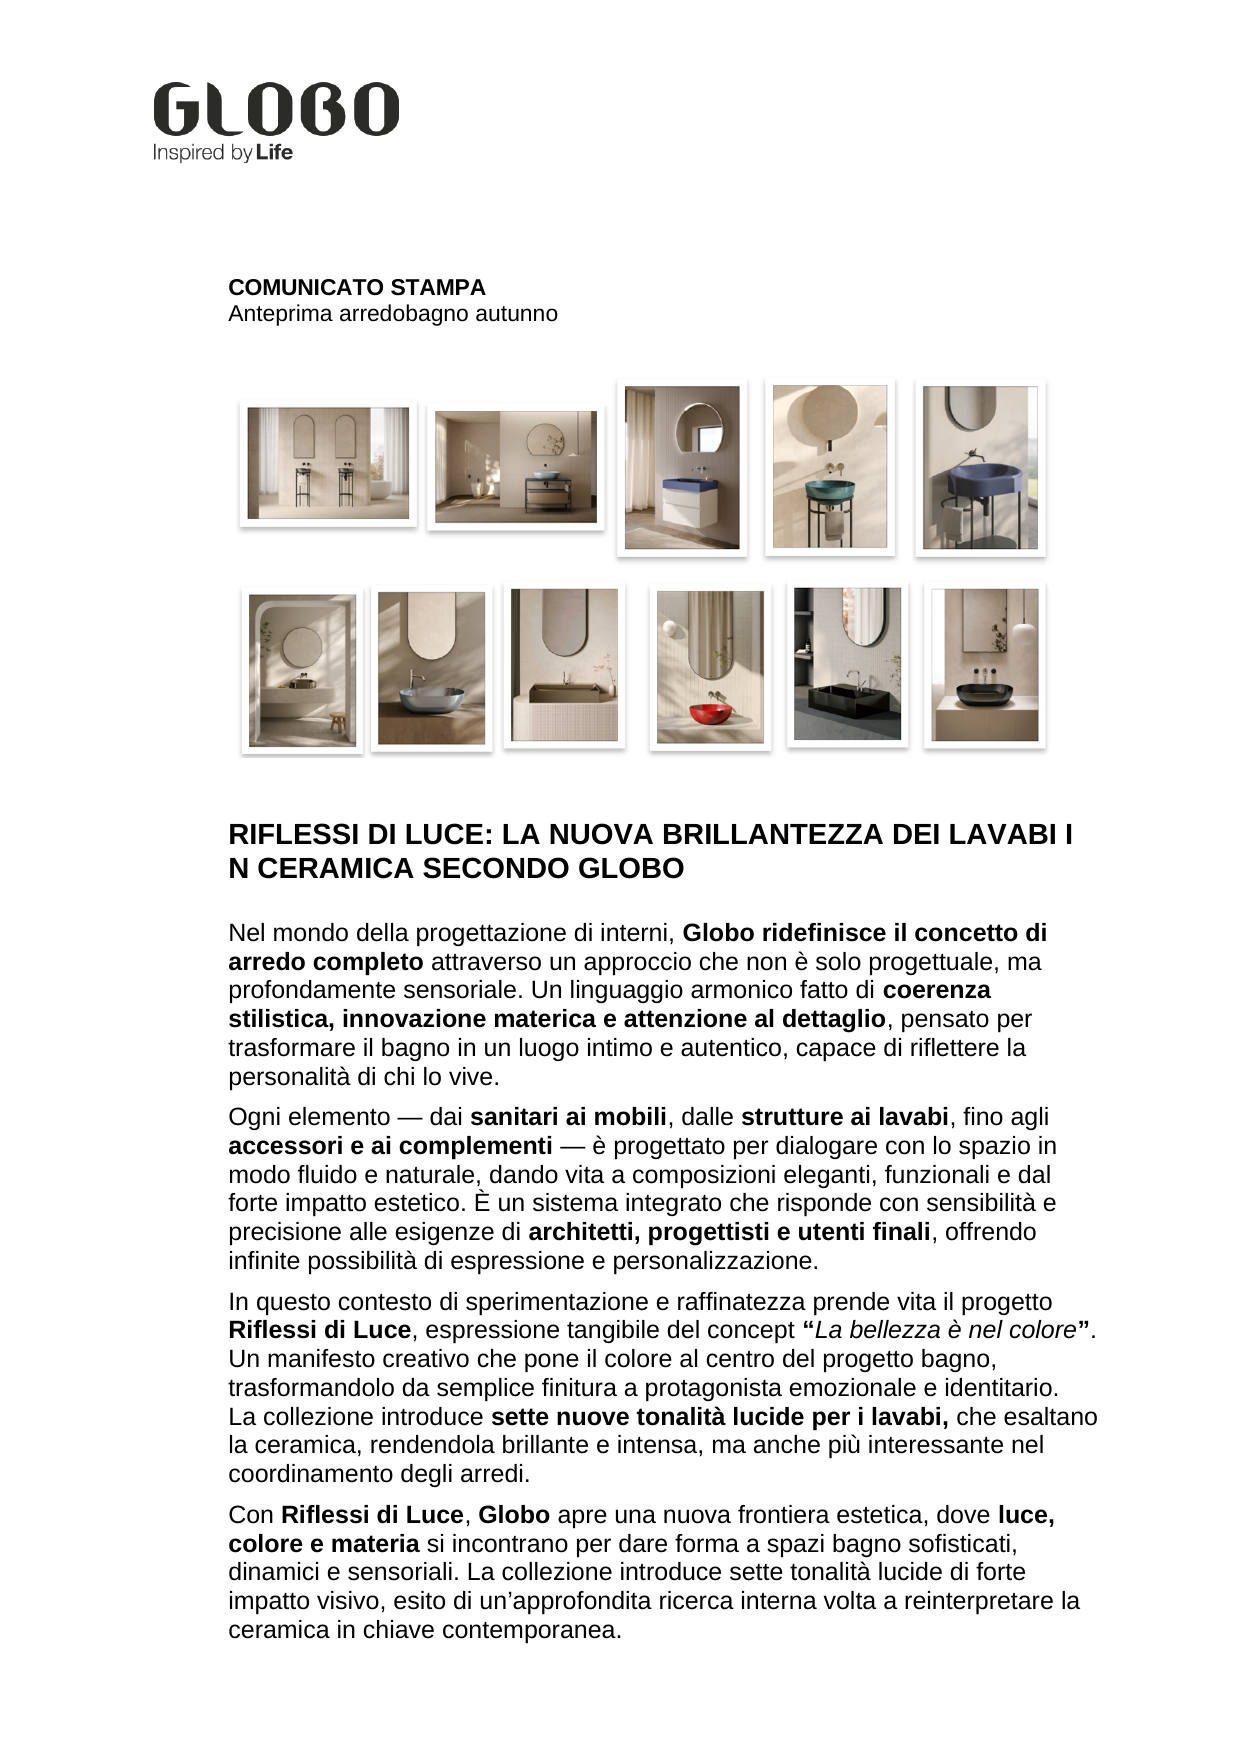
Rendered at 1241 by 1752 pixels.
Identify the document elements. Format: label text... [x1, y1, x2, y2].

picture [228, 362, 1061, 568]
subtitle COMUNICATO STAMPA [228, 274, 1103, 300]
text In questo contesto di sperimentazione e raffinatezza prende vita il progetto Riflessi di Luce, espressione tangibile del concept “La bellezza è nel colore”. Un manifesto creativo che pone il colore al centro del progetto bagno, trasformandolo da semplice finitura a protagonista emozionale e identitario. [228, 1287, 1103, 1402]
text Riflessi di Luce: la nuova brillantezza DEI LAVABI I [228, 817, 1103, 851]
subtitle Anteprima arredobagno autunno [228, 300, 819, 326]
text Ogni elemento — dai sanitari ai mobili, dalle strutture ai lavabi, fino agli accessori e ai complementi — è progettato per dialogare con lo spazio in modo fluido e naturale, dando vita a composizioni eleganti, funzionali e dal forte impatto estetico. È un sistema integrato che risponde con sensibilità e precisione alle esigenze di architetti, progettisti e utenti finali, offrendo infinite possibilità di espressione e personalizzazione. [228, 1102, 1103, 1275]
text N ceramica secondo Globo [228, 851, 1103, 884]
text Con Riflessi di Luce, Globo apre una nuova frontiera estetica, dove luce, colore e materia si incontrano per dare forma a spazi bagno sofisticati, dinamici e sensoriali. La collezione introduce sette tonalità lucide di forte impatto visivo, esito di un’approfondita ricerca interna volta a reinterpretare la ceramica in chiave contemporanea. [228, 1500, 1103, 1644]
picture [228, 577, 1061, 758]
text Nel mondo della progettazione di interni, Globo ridefinisce il concetto di arredo completo attraverso un approccio che non è solo progettuale, ma profondamente sensoriale. Un linguaggio armonico fatto di coerenza stilistica, innovazione materica e attenzione al dettaglio, pensato per trasformare il bagno in un luogo intimo e autentico, capace di riflettere la personalità di chi lo vive. [228, 918, 1103, 1090]
text La collezione introduce sette nuove tonalità lucide per i lavabi, che esaltano la ceramica, rendendola brillante e intensa, ma anche più interessante nel coordinamento degli arredi. [228, 1402, 1103, 1488]
